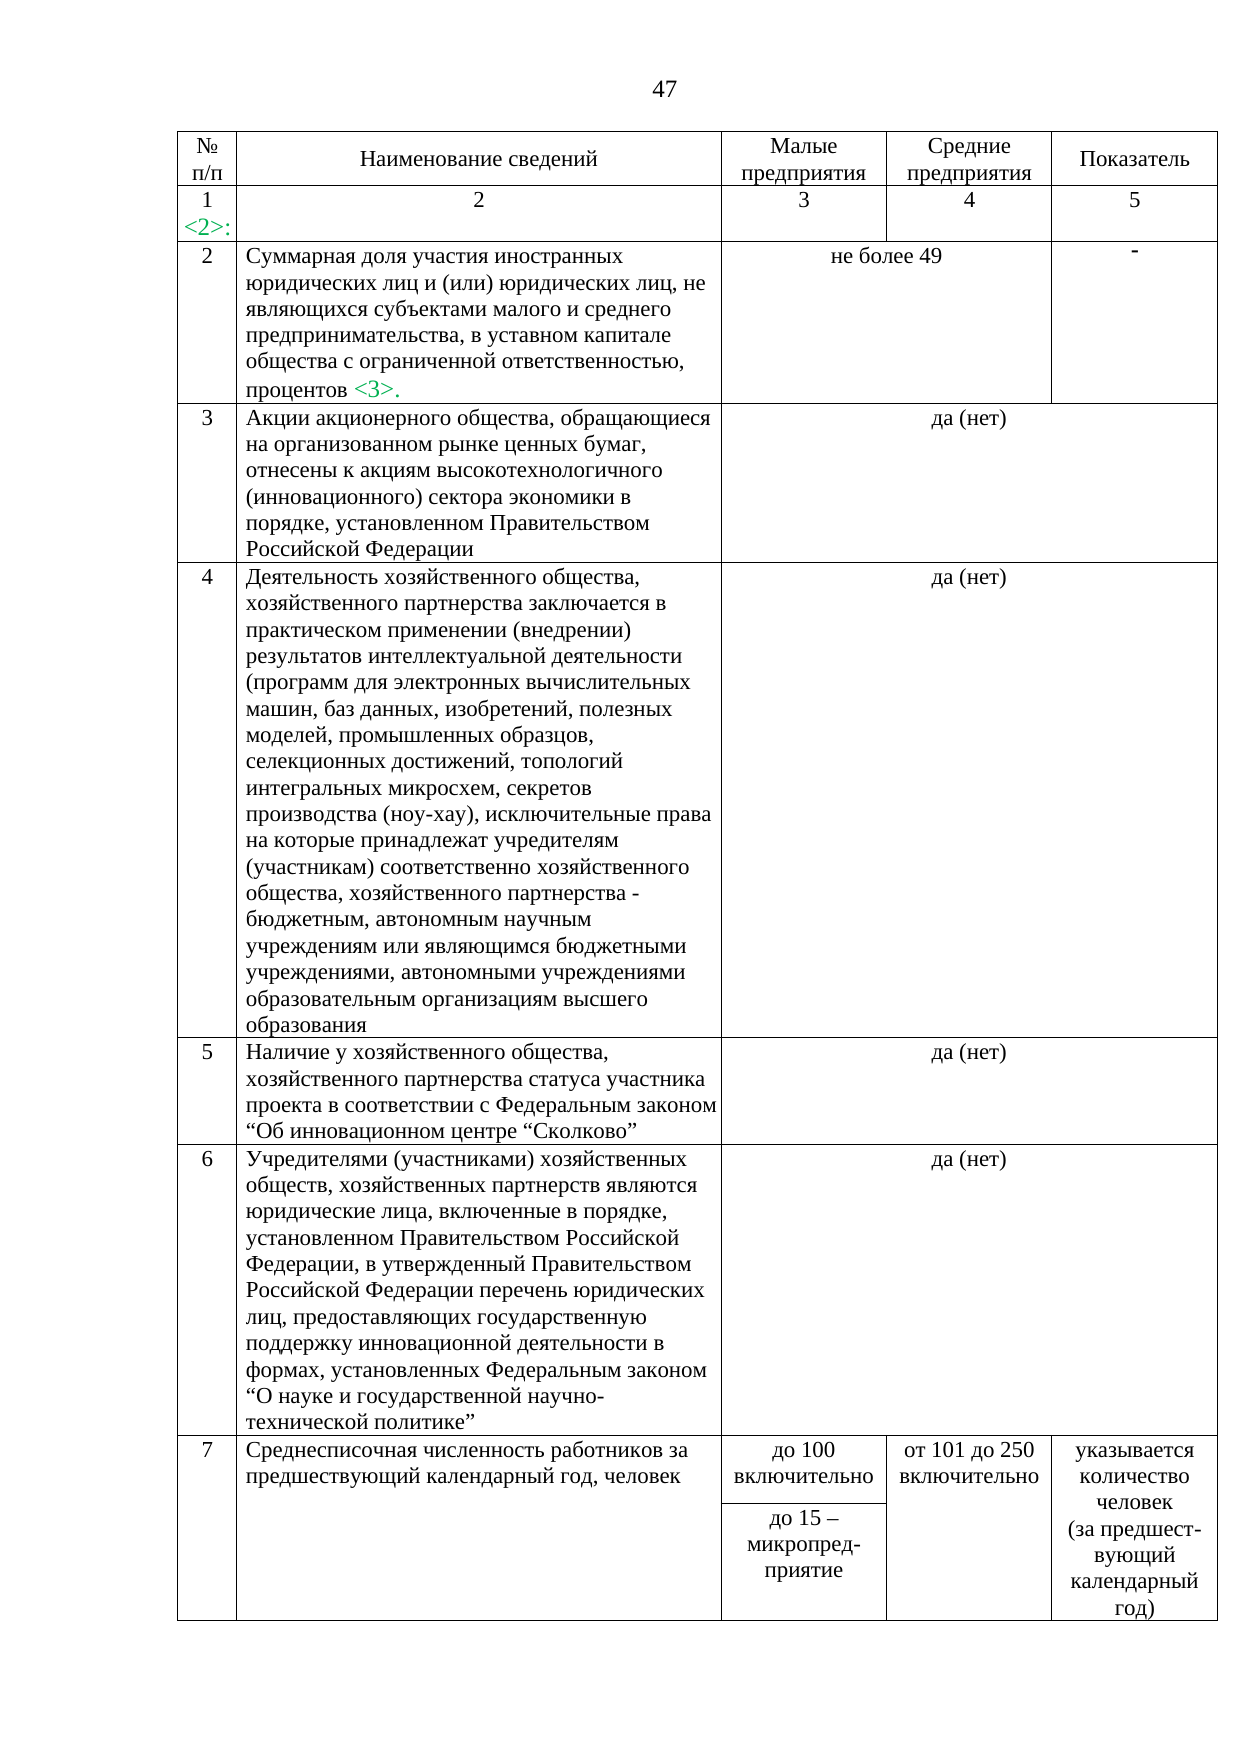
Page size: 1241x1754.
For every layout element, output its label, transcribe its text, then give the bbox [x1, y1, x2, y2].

table_cell 2 [237, 186, 721, 241]
table_cell 3 [722, 186, 886, 241]
table_cell до 15 – микропредприятие [722, 1504, 886, 1620]
table_cell да (нет) [722, 1145, 1217, 1435]
table_cell 6 [178, 1145, 236, 1435]
table_cell указывается количество человек (за предшествующий календарный год) [1052, 1436, 1217, 1620]
table_cell 5 [1052, 186, 1217, 241]
table_cell 4 [178, 563, 236, 1037]
table_cell Среднесписочная численность работников за предшествующий календарный год, человек [237, 1436, 721, 1620]
table_cell 3 [178, 404, 236, 562]
table_cell 7 [178, 1436, 236, 1620]
table_cell Наличие у хозяйственного общества, хозяйственного партнерства статуса участника проекта в соответствии с Федеральным законом “Об инновационном центре “Сколково” [237, 1038, 721, 1144]
table_cell от 101 до 250 включительно [887, 1436, 1051, 1620]
table_cell 4 [887, 186, 1051, 241]
table_cell да (нет) [722, 1038, 1217, 1144]
table_cell 1 <2>: [178, 186, 236, 241]
table_header Малые предприятия [722, 132, 886, 185]
table_cell [1052, 242, 1217, 403]
table_cell Акции акционерного общества, обращающиеся на организованном рынке ценных бумаг, отнесены к акциям высокотехнологичного (инновационного) сектора экономики в порядке, установленном Правительством Российской Федерации [237, 404, 721, 562]
table_cell до 100 включительно [722, 1436, 886, 1503]
table_cell Деятельность хозяйственного общества, хозяйственного партнерства заключается в практическом применении (внедрении) результатов интеллектуальной деятельности (программ для электронных вычислительных машин, баз данных, изобретений, полезных моделей, промышленных образцов, селекционных достижений, топологий интегральных микросхем, секретов производства (ноу-хау), исключительные права на которые принадлежат учредителям (участникам) соответственно хозяйственного общества, хозяйственного партнерства - бюджетным, автономным научным учреждениям или являющимся бюджетными учреждениями, автономными учреждениями образовательным организациям высшего образования [237, 563, 721, 1037]
table_cell не более 49 [722, 242, 1051, 403]
table_header Средние предприятия [887, 132, 1051, 185]
table_cell 2 [178, 242, 236, 403]
table_header № п/п [178, 132, 236, 185]
table_cell 5 [178, 1038, 236, 1144]
table_cell да (нет) [722, 404, 1217, 562]
table_header Показатель [1052, 132, 1217, 185]
table_cell Суммарная доля участия иностранных юридических лиц и (или) юридических лиц, не являющихся субъектами малого и среднего предпринимательства, в уставном капитале общества с ограниченной ответственностью, процентов <3>. [237, 242, 721, 403]
table_header Наименование сведений [237, 132, 721, 185]
table_cell да (нет) [722, 563, 1217, 1037]
table_cell Учредителями (участниками) хозяйственных обществ, хозяйственных партнерств являются юридические лица, включенные в порядке, установленном Правительством Российской Федерации, в утвержденный Правительством Российской Федерации перечень юридических лиц, предоставляющих государственную поддержку инновационной деятельности в формах, установленных Федеральным законом “О науке и государственной научно-технической политике” [237, 1145, 721, 1435]
